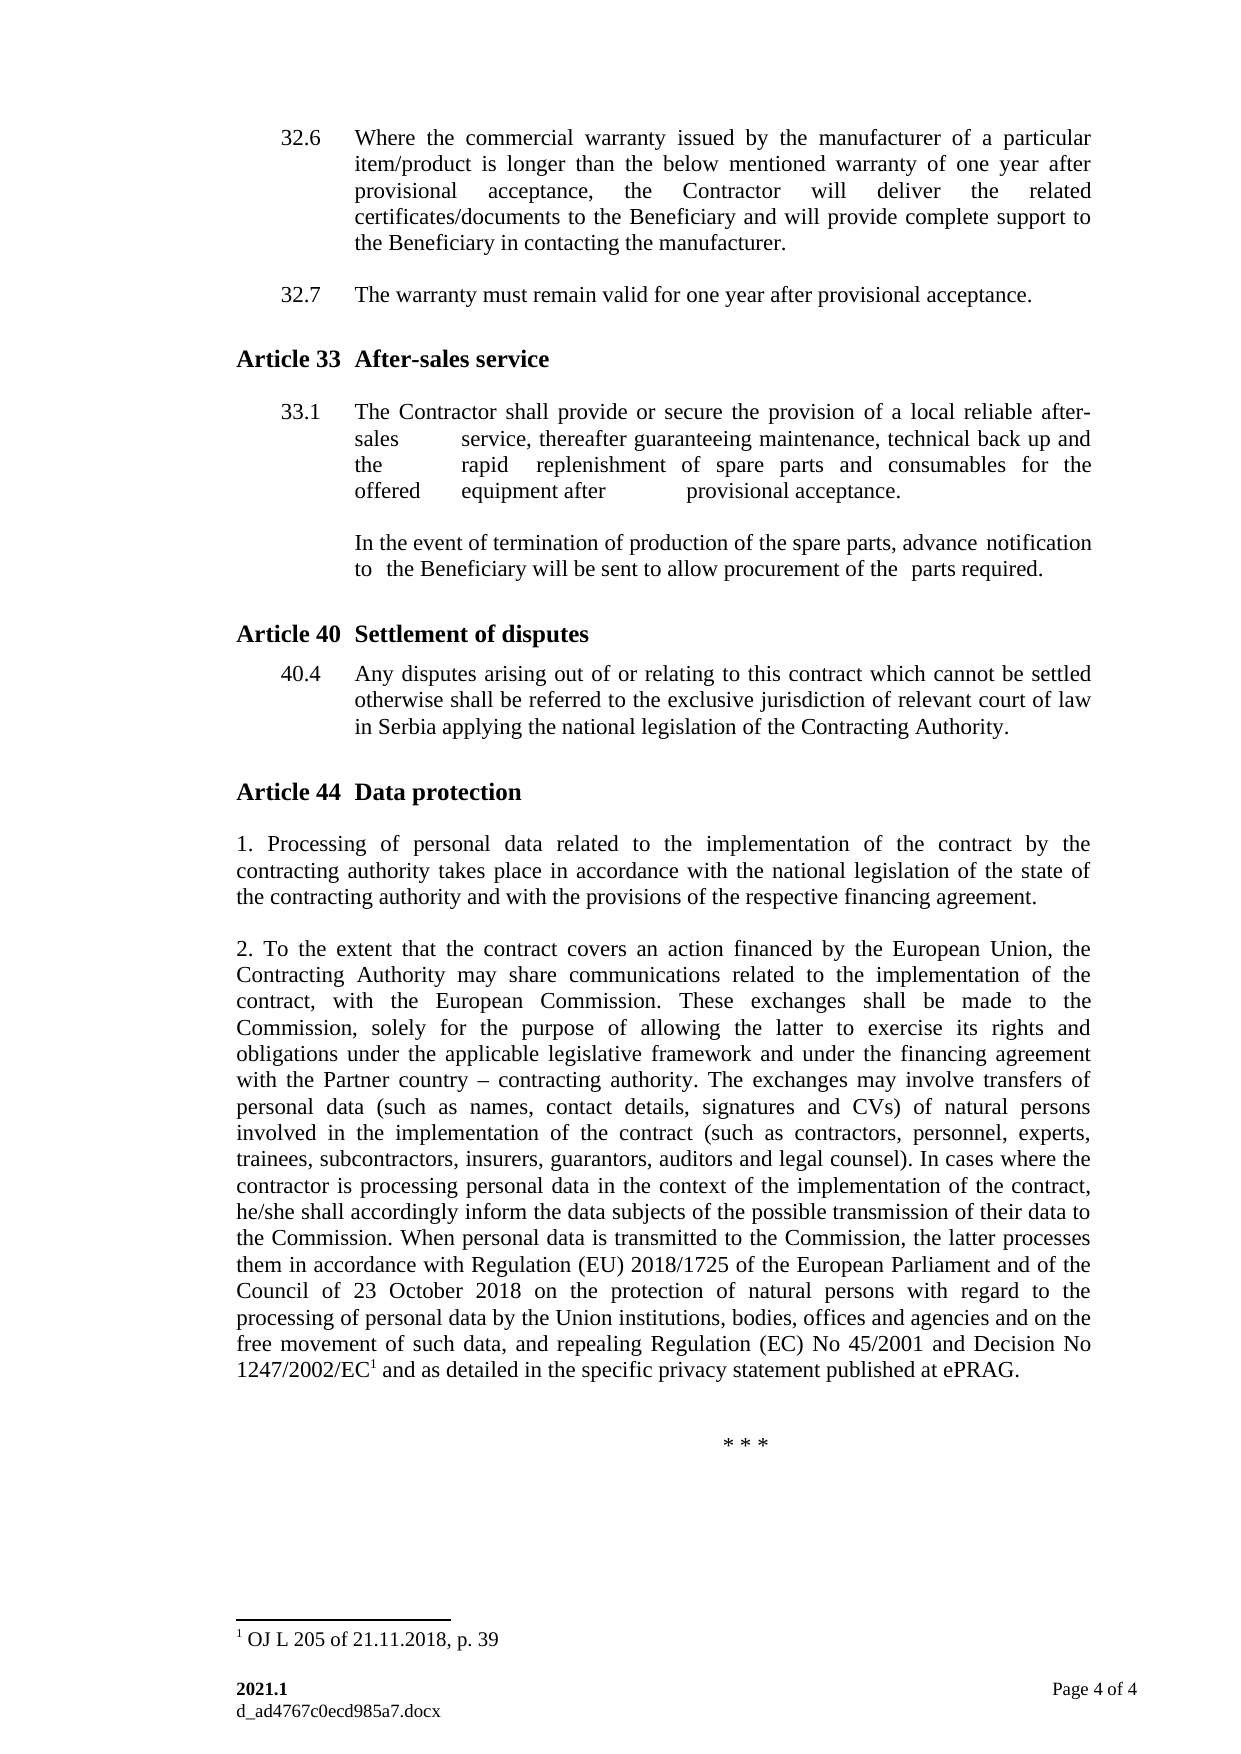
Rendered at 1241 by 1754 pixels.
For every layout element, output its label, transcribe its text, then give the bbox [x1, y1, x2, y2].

text Article 33 After-sales service [236, 344, 1092, 373]
text 32.6 Where the commercial warranty issued by the manufacturer of a particular item/product is longer than the below mentioned warranty of one year after provisional acceptance, the Contractor will deliver the related certificates/documents to the Beneficiary and will provide complete support to the Beneficiary in contacting the manufacturer. [281, 124, 1092, 256]
text 40.4 Any disputes arising out of or relating to this contract which cannot be settled otherwise shall be referred to the exclusive jurisdiction of relevant court of law in Serbia applying the national legislation of the Contracting Authority. [281, 660, 1092, 739]
text In the event of termination of production of the spare parts, advance notification to the Beneficiary will be sent to allow procurement of the parts required. [281, 529, 1092, 581]
text 32.7 The warranty must remain valid for one year after provisional acceptance. [281, 281, 1092, 307]
list * * * [399, 1433, 1092, 1459]
text 2. To the extent that the contract covers an action financed by the European Union, the Contracting Authority may share communications related to the implementation of the contract, with the European Commission. These exchanges shall be made to the Commission, solely for the purpose of allowing the latter to exercise its rights and obligations under the applicable legislative framework and under the financing agreement with the Partner country – contracting authority. The exchanges may involve transfers of personal data (such as names, contact details, signatures and CVs) of natural persons involved in the implementation of the contract (such as contractors, personnel, experts, trainees, subcontractors, insurers, guarantors, auditors and legal counsel). In cases where the contractor is processing personal data in the context of the implementation of the contract, he/she shall accordingly inform the data subjects of the possible transmission of their data to the Commission. When personal data is transmitted to the Commission, the latter processes them in accordance with Regulation (EU) 2018/1725 of the European Parliament and of the Council of 23 October 2018 on the protection of natural persons with regard to the processing of personal data by the Union institutions, bodies, offices and agencies and on the free movement of such data, and repealing Regulation (EC) No 45/2001 and Decision No 1247/2002/EC and as detailed in the specific privacy statement published at ePRAG. [236, 934, 1092, 1383]
text 1. Processing of personal data related to the implementation of the contract by the contracting authority takes place in accordance with the national legislation of the state of the contracting authority and with the provisions of the respective financing agreement. [236, 831, 1092, 909]
text Article 44 Data protection [236, 777, 1092, 806]
text 33.1 The Contractor shall provide or secure the provision of a local reliable after-sales service, thereafter guaranteeing maintenance, technical back up and the rapid replenishment of spare parts and consumables for the offered equipment after provisional acceptance. [281, 398, 1092, 504]
text Article 40 Settlement of disputes [236, 619, 1092, 648]
